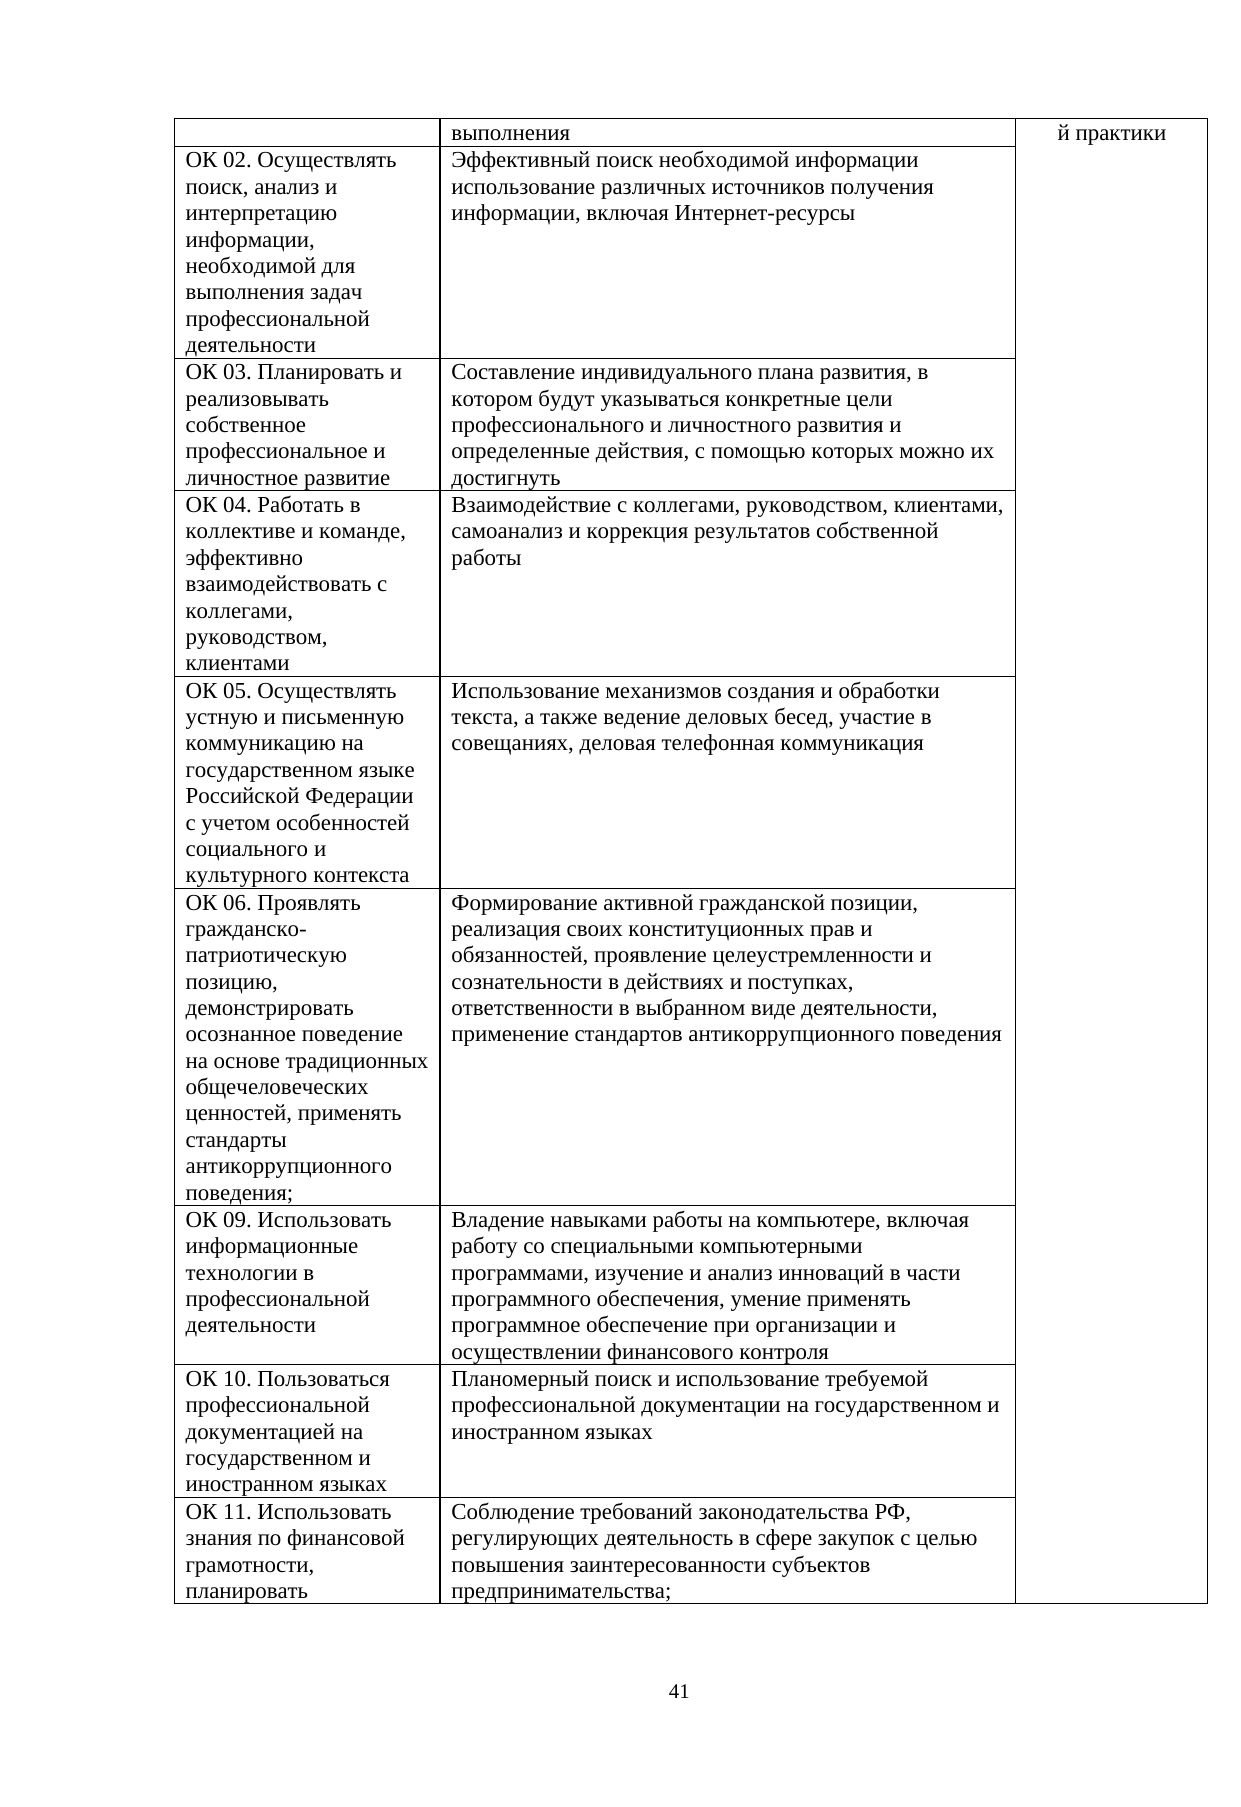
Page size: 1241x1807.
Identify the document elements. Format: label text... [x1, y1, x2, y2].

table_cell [441, 119, 1015, 146]
table_cell Взаимодействие с коллегами, руководством, клиентами, самоанализ и коррекция результатов собственной работы [441, 491, 1015, 676]
table_cell ОК 10. Пользоваться профессиональной документацией на государственном и иностранном языках [175, 1365, 439, 1497]
table_cell ОК 02. Осуществлять поиск, анализ и интерпретацию информации, необходимой для выполнения задач профессиональной деятельности [175, 147, 439, 357]
table_cell Составление индивидуального плана развития, в котором будут указываться конкретные цели профессионального и личностного развития и определенные действия, с помощью которых можно их достигнуть [441, 359, 1015, 490]
table_cell Планомерный поиск и использование требуемой профессиональной документации на государственном и иностранном языках [441, 1365, 1015, 1497]
table_cell ОК 03. Планировать и реализовывать собственное профессиональное и личностное развитие [175, 359, 439, 490]
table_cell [1016, 119, 1207, 1603]
table_cell Владение навыками работы на компьютере, включая работу со специальными компьютерными программами, изучение и анализ инноваций в части программного обеспечения, умение применять программное обеспечение при организации и осуществлении финансового контроля [441, 1206, 1015, 1364]
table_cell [175, 1498, 439, 1603]
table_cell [441, 1498, 1015, 1603]
table_cell ОК 05. Осуществлять устную и письменную коммуникацию на государственном языке Российской Федерации с учетом особенностей социального и культурного контекста [175, 677, 439, 888]
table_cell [175, 119, 439, 146]
table_cell ОК 09. Использовать информационные технологии в профессиональной деятельности [175, 1206, 439, 1364]
table_cell Использование механизмов создания и обработки текста, а также ведение деловых бесед, участие в совещаниях, деловая телефонная коммуникация [441, 677, 1015, 888]
table_cell ОК 06. Проявлять гражданско-патриотическую позицию, демонстрировать осознанное поведение на основе традиционных общечеловеческих ценностей, применять стандарты антикоррупционного поведения; [175, 889, 439, 1205]
table_cell ОК 04. Работать в коллективе и команде, эффективно взаимодействовать с коллегами, руководством, клиентами [175, 491, 439, 676]
table_cell Эффективный поиск необходимой информации использование различных источников получения информации, включая Интернет-ресурсы [441, 147, 1015, 357]
table_cell Формирование активной гражданской позиции, реализация своих конституционных прав и обязанностей, проявление целеустремленности и сознательности в действиях и поступках, ответственности в выбранном виде деятельности, применение стандартов антикоррупционного поведения [441, 889, 1015, 1205]
